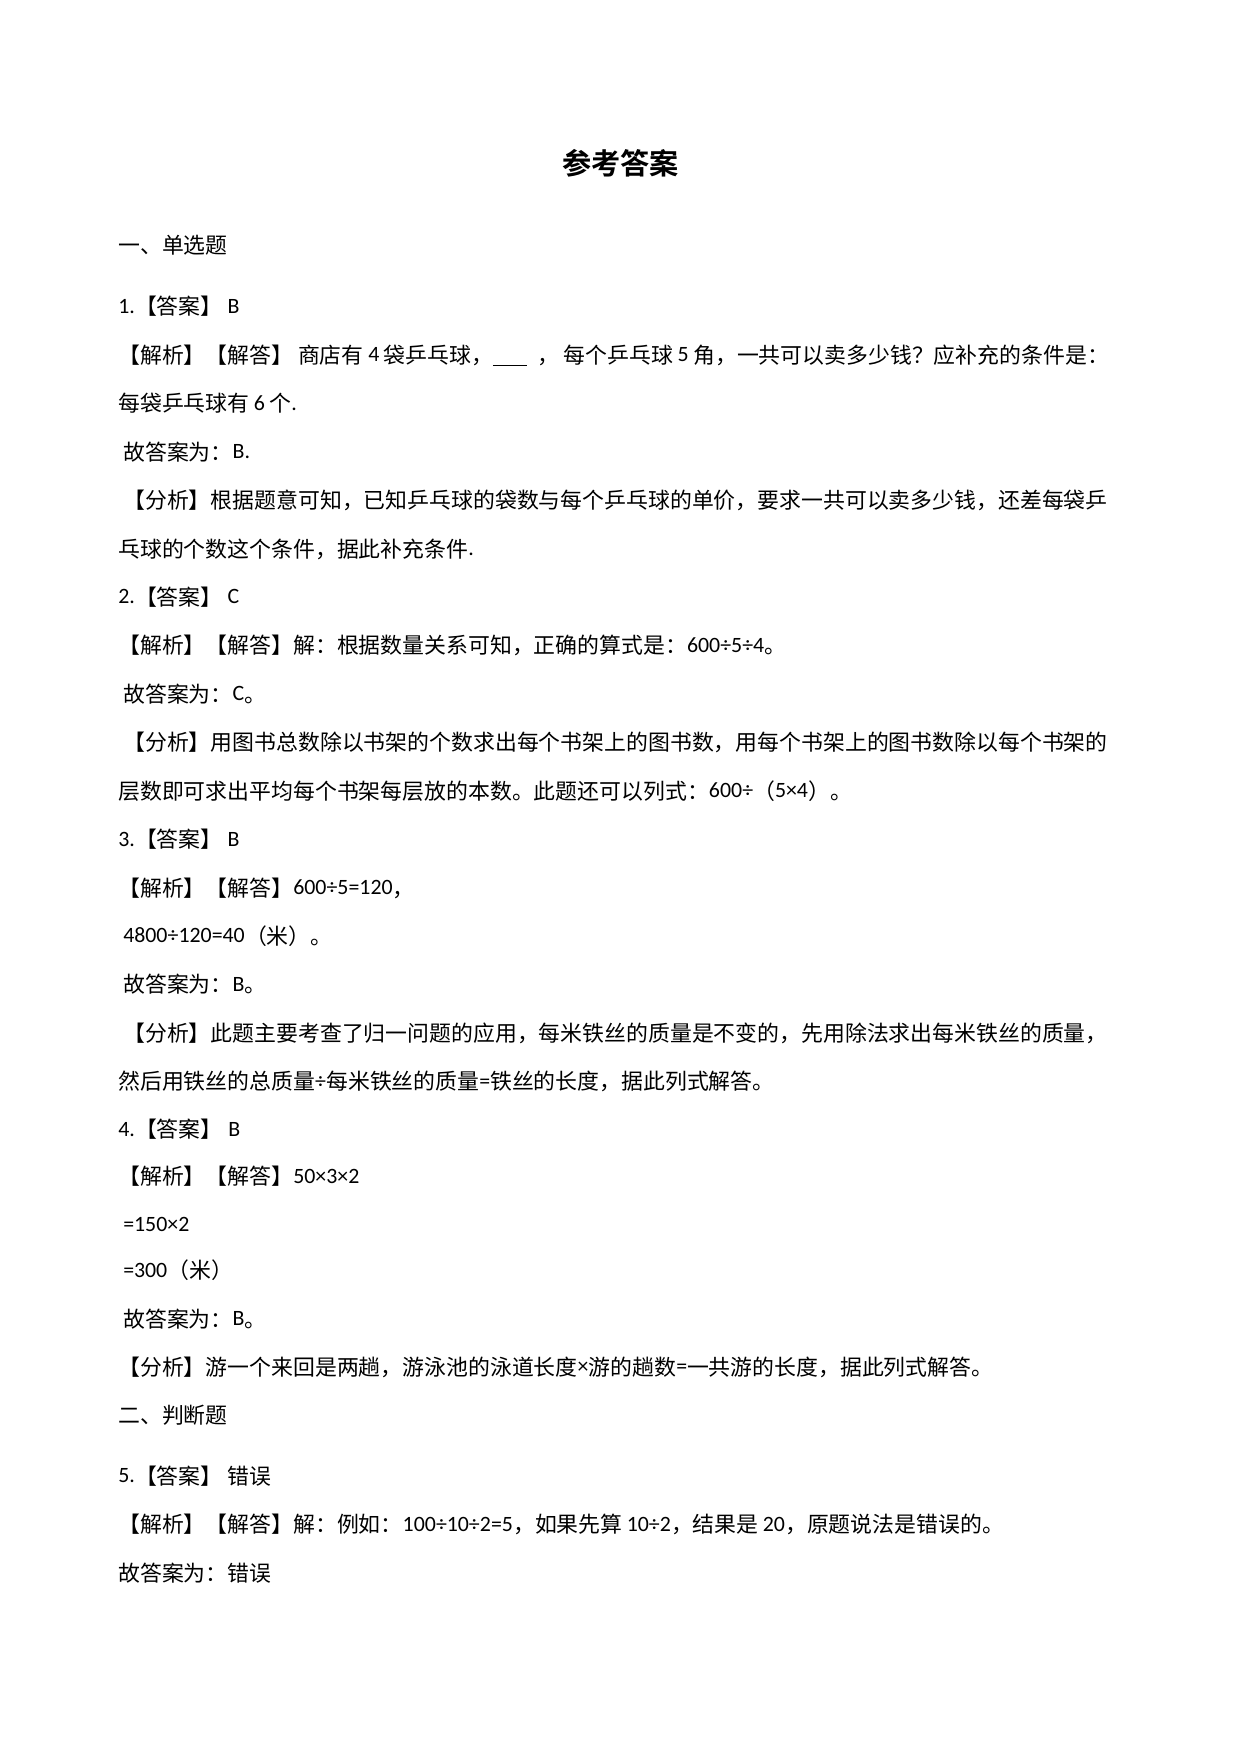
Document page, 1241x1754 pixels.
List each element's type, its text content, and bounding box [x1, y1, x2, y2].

text 故答案为：C。 [118, 676, 1122, 709]
text 一、单选题 [118, 228, 1122, 261]
text 5.【答案】 错误 [118, 1459, 1122, 1491]
text 故答案为：B。 [118, 1301, 1122, 1334]
text 【解析】【解答】50×3×2 [118, 1160, 1122, 1192]
text 【分析】此题主要考查了归一问题的应用，每米铁丝的质量是不变的，先用除法求出每米铁丝的质量，然后用铁丝的总质量÷每米铁丝的质量=铁丝的长度，据此列式解答。 [118, 1015, 1122, 1096]
text 【解析】【解答】解：例如：100÷10÷2=5，如果先算10÷2，结果是20，原题说法是错误的。 [118, 1507, 1122, 1539]
text 2.【答案】 C [118, 580, 1122, 612]
text 二、判断题 [118, 1398, 1122, 1430]
text 4.【答案】 B [118, 1112, 1122, 1145]
text 4800÷120=40（米）。 [118, 918, 1122, 951]
text 参考答案 [118, 129, 1122, 194]
text 故答案为：错误 [118, 1555, 1122, 1588]
text 【解析】【解答】 商店有4袋乒乓球， ， 每个乒乓球5角，一共可以卖多少钱？应补充的条件是：每袋乒乓球有6个. [118, 337, 1122, 418]
text =150×2 [118, 1207, 1122, 1239]
text 【分析】游一个来回是两趟，游泳池的泳道长度×游的趟数=一共游的长度，据此列式解答。 [118, 1349, 1122, 1382]
text 【分析】根据题意可知，已知乒乓球的袋数与每个乒乓球的单价，要求一共可以卖多少钱，还差每袋乒乓球的个数这个条件，据此补充条件. [118, 483, 1122, 564]
text 故答案为：B。 [118, 967, 1122, 999]
text 3.【答案】 B [118, 822, 1122, 854]
text 【解析】【解答】解：根据数量关系可知，正确的算式是：600÷5÷4。 [118, 628, 1122, 661]
text 1.【答案】 B [118, 289, 1122, 321]
text =300（米） [118, 1253, 1122, 1285]
text 【分析】用图书总数除以书架的个数求出每个书架上的图书数，用每个书架上的图书数除以每个书架的层数即可求出平均每个书架每层放的本数。此题还可以列式：600÷（5×4）。 [118, 725, 1122, 806]
text 故答案为：B. [118, 434, 1122, 467]
text 【解析】【解答】600÷5=120， [118, 870, 1122, 903]
